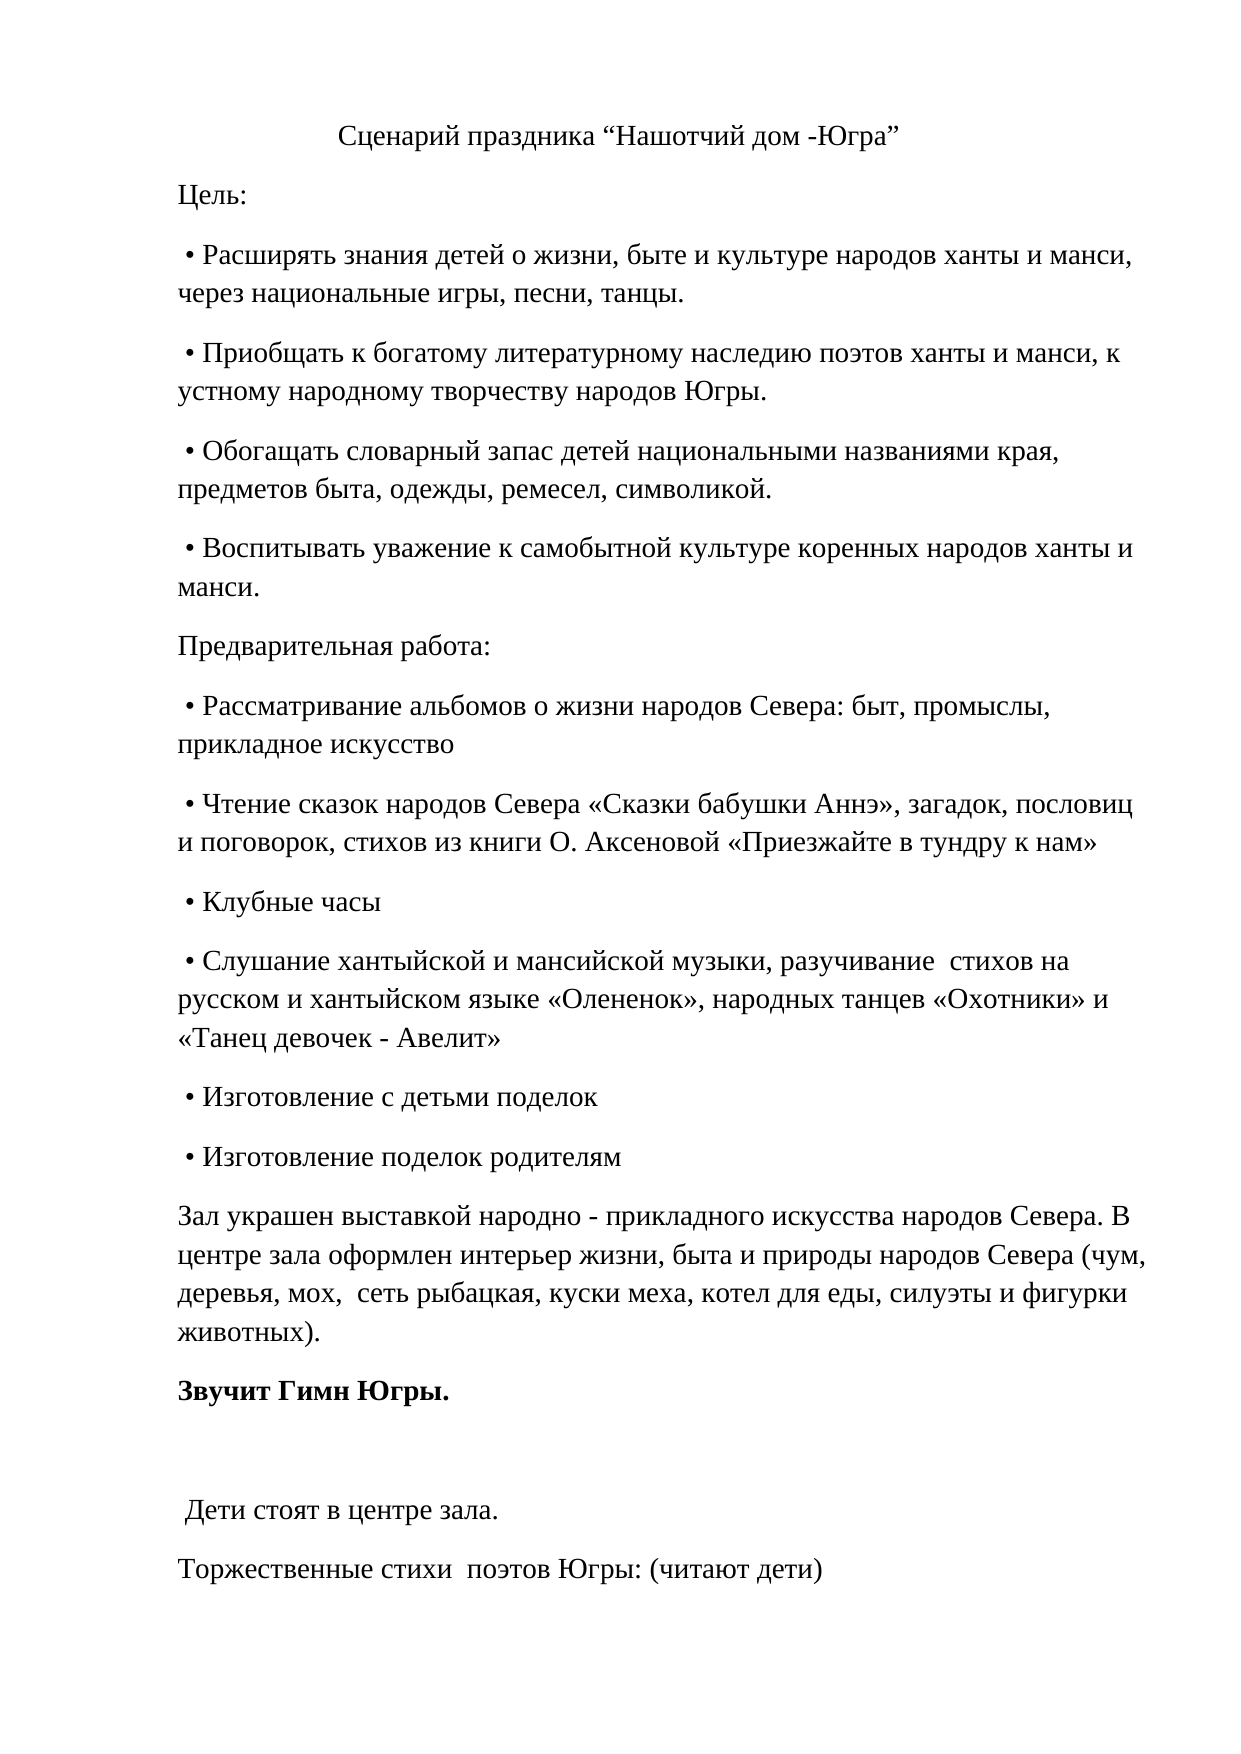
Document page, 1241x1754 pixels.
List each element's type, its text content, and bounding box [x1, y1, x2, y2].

text • Изготовление с детьми поделок [177, 1079, 1152, 1113]
text • Рассматривание альбомов о жизни народов Севера: быт, промыслы, прикладное искусство [177, 688, 1152, 760]
text Торжественные стихи поэтов Югры: (читают дети) [177, 1551, 1152, 1585]
text • Изготовление поделок родителям [177, 1139, 1152, 1172]
text Звучит Гимн Югры. [177, 1373, 1152, 1407]
text Предварительная работа: [177, 628, 1152, 662]
text Зал украшен выставкой народно - прикладного искусства народов Севера. В центре зала оформлен интерьер жизни, быта и природы народов Севера (чум, деревья, мох, сеть рыбацкая, куски меха, котел для еды, силуэты и фигурки животных). [177, 1198, 1152, 1347]
text • Расширять знания детей о жизни, быте и культуре народов ханты и манси, через национальные игры, песни, танцы. [177, 237, 1152, 309]
text • Приобщать к богатому литературному наследию поэтов ханты и манси, к устному народному творчеству народов Югры. [177, 335, 1152, 407]
text • Слушание хантыйской и мансийской музыки, разучивание стихов на русском и хантыйском языке «Олененок», народных танцев «Охотники» и «Танец девочек - Авелит» [177, 943, 1152, 1054]
text • Воспитывать уважение к самобытной культуре коренных народов ханты и манси. [177, 531, 1152, 603]
text • Клубные часы [177, 884, 1152, 917]
text Сценарий праздника “Нашотчий дом -Югра” [177, 118, 1152, 152]
text • Обогащать словарный запас детей национальными названиями края, предметов быта, одежды, ремесел, символикой. [177, 433, 1152, 505]
text • Чтение сказок народов Севера «Сказки бабушки Аннэ», загадок, пословиц и поговорок, стихов из книги О. Аксеновой «Приезжайте в тундру к нам» [177, 786, 1152, 858]
text Дети стоят в центре зала. [177, 1492, 1152, 1526]
text Цель: [177, 177, 1152, 211]
